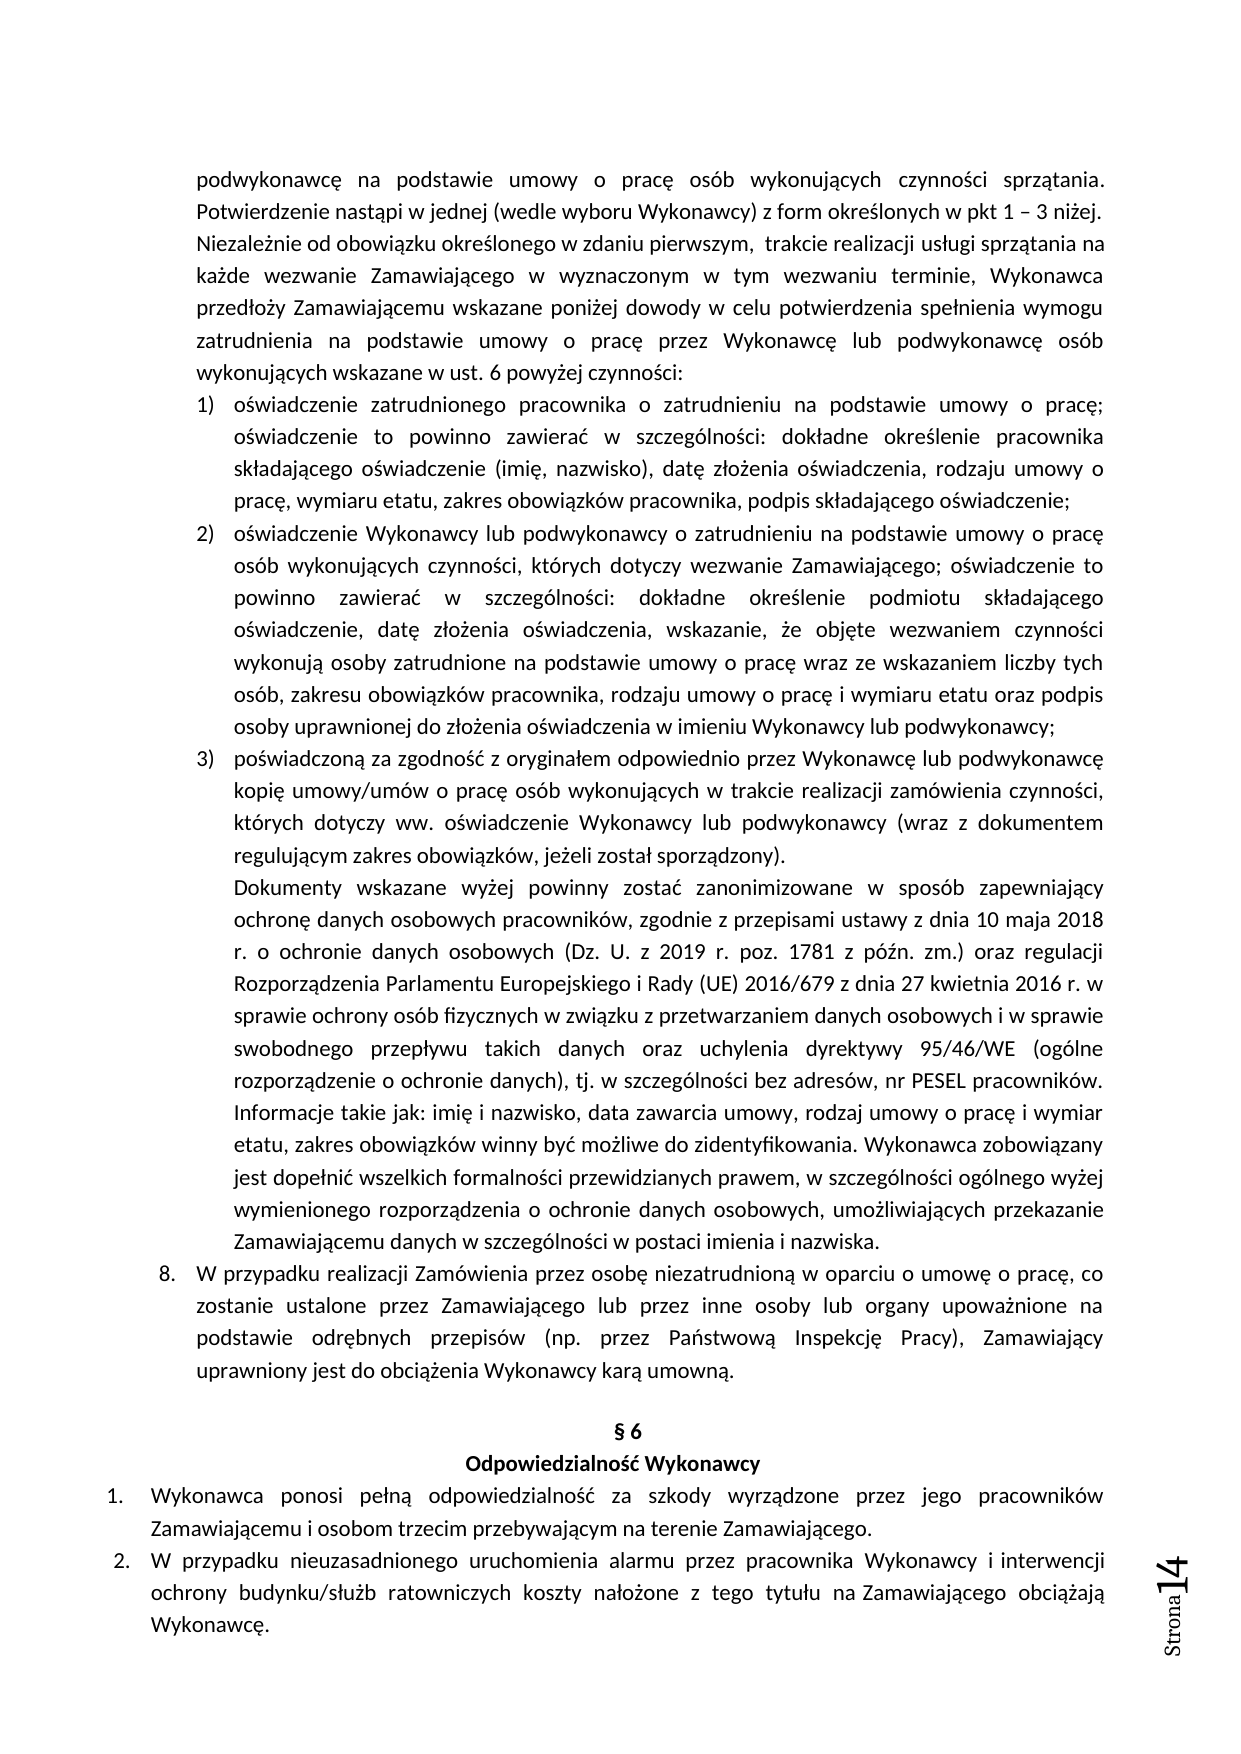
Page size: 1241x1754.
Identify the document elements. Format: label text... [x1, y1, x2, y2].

text Odpowiedzialność Wykonawcy [121, 1449, 1105, 1477]
text § 6 [151, 1417, 1105, 1445]
text Dokumenty wskazane wyżej powinny zostać zanonimizowane w sposób zapewniający ochronę danych osobowych pracowników, zgodnie z przepisami ustawy z dnia 10 maja 2018 r. o ochronie danych osobowych (Dz. U. z 2019 r. poz. 1781 z późn. zm.) oraz regulacji Rozporządzenia Parlamentu Europejskiego i Rady (UE) 2016/679 z dnia 27 kwietnia 2016 r. w sprawie ochrony osób fizycznych w związku z przetwarzaniem danych osobowych i w sprawie swobodnego przepływu takich danych oraz uchylenia dyrektywy 95/46/WE (ogólne rozporządzenie o ochronie danych), tj. w szczególności bez adresów, nr PESEL pracowników. Informacje takie jak: imię i nazwisko, data zawarcia umowy, rodzaj umowy o pracę i wymiar etatu, zakres obowiązków winny być możliwe do zidentyfikowania. Wykonawca zobowiązany jest dopełnić wszelkich formalności przewidzianych prawem, w szczególności ogólnego wyżej wymienionego rozporządzenia o ochronie danych osobowych, umożliwiających przekazanie Zamawiającemu danych w szczególności w postaci imienia i nazwiska. [233, 873, 1105, 1255]
list W przypadku realizacji Zamówienia przez osobę niezatrudnioną w oparciu o umowę o pracę, co zostanie ustalone przez Zamawiającego lub przez inne osoby lub organy upoważnione na podstawie odrębnych przepisów (np. przez Państwową Inspekcję Pracy), Zamawiający uprawniony jest do obciążenia Wykonawcy karą umowną. [158, 1259, 1105, 1384]
list oświadczenie Wykonawcy lub podwykonawcy o zatrudnieniu na podstawie umowy o pracę osób wykonujących czynności, których dotyczy wezwanie Zamawiającego; oświadczenie to powinno zawierać w szczególności: dokładne określenie podmiotu składającego oświadczenie, datę złożenia oświadczenia, wskazanie, że objęte wezwaniem czynności wykonują osoby zatrudnione na podstawie umowy o pracę wraz ze wskazaniem liczby tych osób, zakresu obowiązków pracownika, rodzaju umowy o pracę i wymiaru etatu oraz podpis osoby uprawnionej do złożenia oświadczenia w imieniu Wykonawcy lub podwykonawcy; [196, 519, 1105, 740]
list poświadczoną za zgodność z oryginałem odpowiednio przez Wykonawcę lub podwykonawcę kopię umowy/umów o pracę osób wykonujących w trakcie realizacji zamówienia czynności, których dotyczy ww. oświadczenie Wykonawcy lub podwykonawcy (wraz z dokumentem regulującym zakres obowiązków, jeżeli został sporządzony). [196, 744, 1105, 869]
list oświadczenie zatrudnionego pracownika o zatrudnieniu na podstawie umowy o pracę; oświadczenie to powinno zawierać w szczególności: dokładne określenie pracownika składającego oświadczenie (imię, nazwisko), datę złożenia oświadczenia, rodzaju umowy o pracę, wymiaru etatu, zakres obowiązków pracownika, podpis składającego oświadczenie; [196, 390, 1105, 515]
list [158, 165, 1105, 386]
list W przypadku nieuzasadnionego uruchomienia alarmu przez pracownika Wykonawcy i interwencji ochrony budynku/służb ratowniczych koszty nałożone z tego tytułu na Zamawiającego obciążają Wykonawcę. [113, 1546, 1105, 1638]
list Wykonawca ponosi pełną odpowiedzialność za szkody wyrządzone przez jego pracowników Zamawiającemu i osobom trzecim przebywającym na terenie Zamawiającego. [106, 1481, 1105, 1542]
